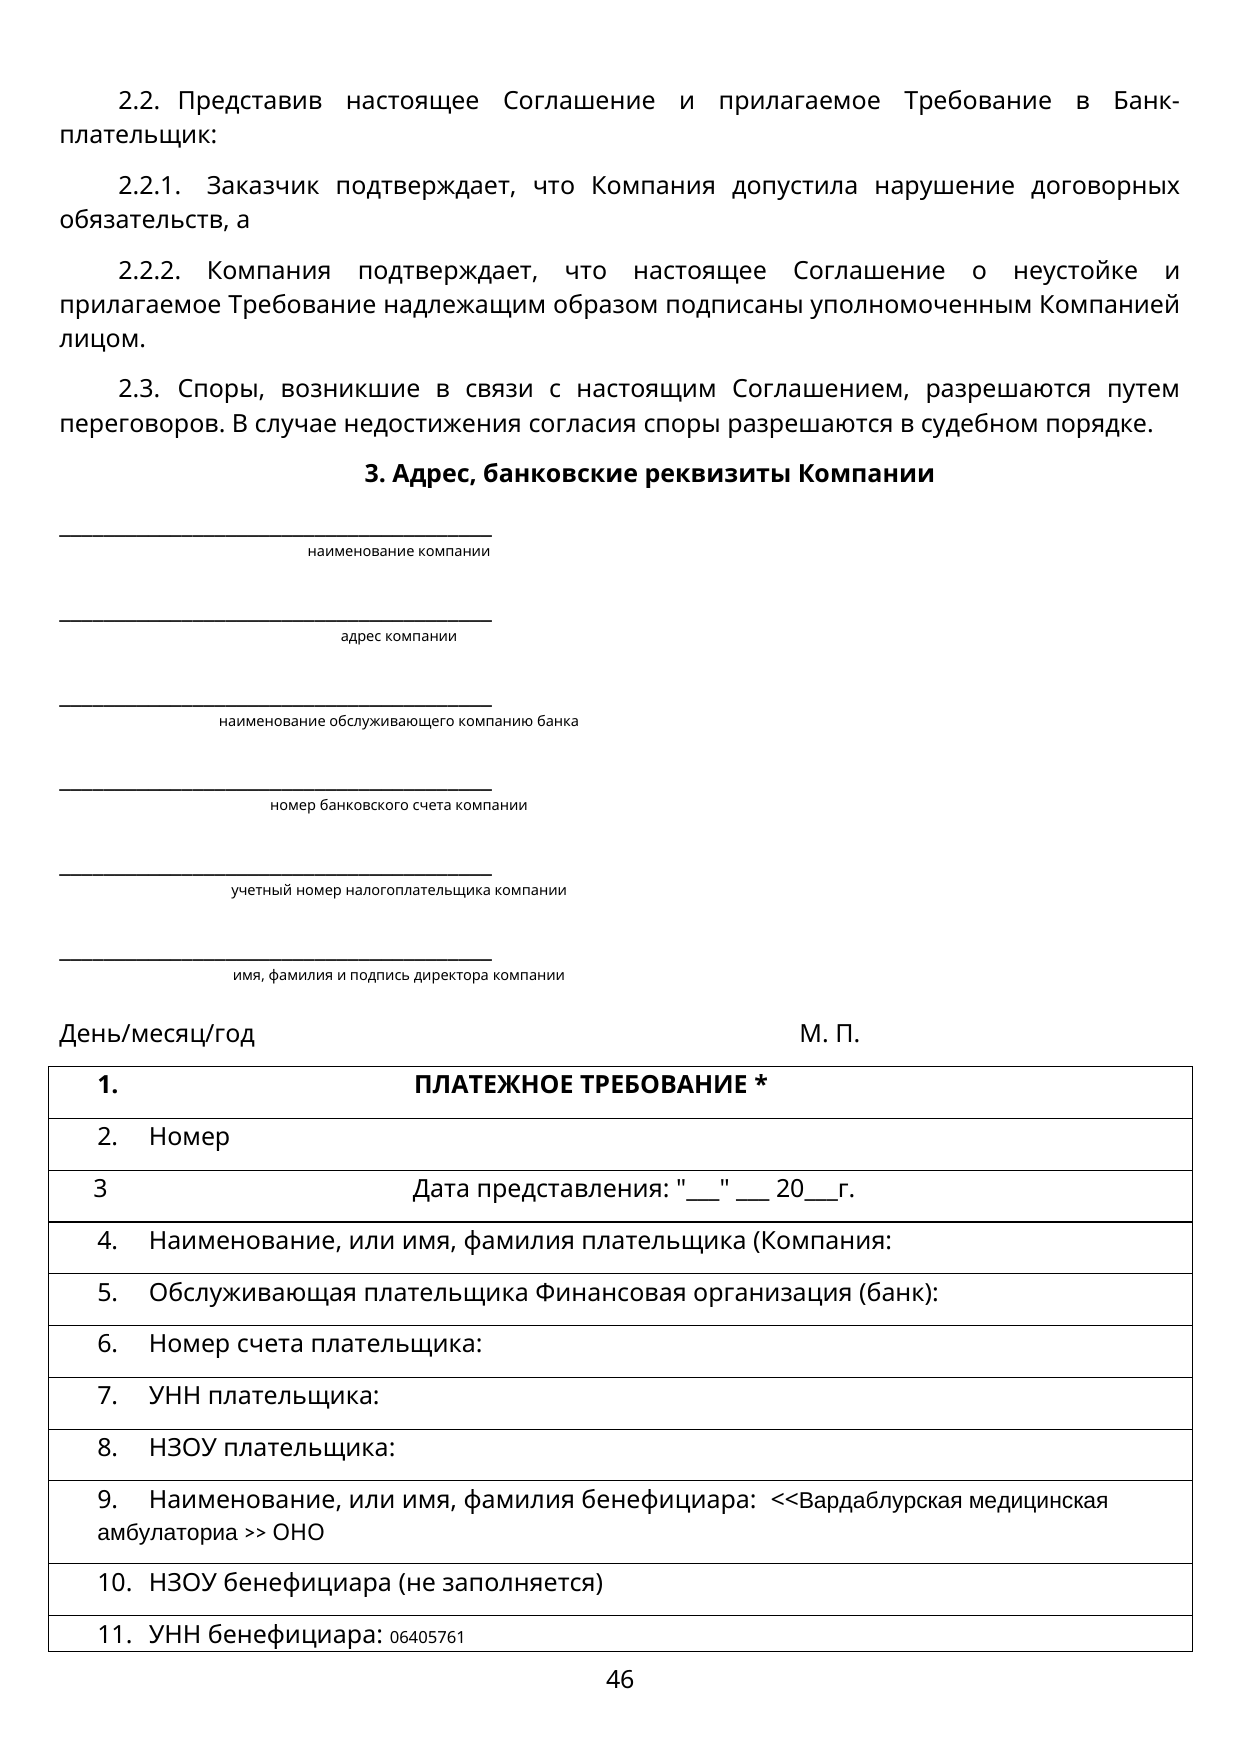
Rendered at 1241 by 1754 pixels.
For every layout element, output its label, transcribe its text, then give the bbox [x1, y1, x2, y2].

text наименование компании [59, 541, 738, 575]
text День/месяц/год М. П. [59, 1015, 1181, 1049]
table_cell 6. Номер счета плательщика: [49, 1326, 1192, 1377]
text 2.2.2. Компания подтверждает, что настоящее Соглашение о неустойке и прилагаемое Требование надлежащим образом подписаны уполномоченным Компанией лицом. [59, 252, 1181, 354]
text 2.3. Споры, возникшие в связи с настоящим Соглашением, разрешаются путем переговоров. В случае недостижения согласия споры разрешаются в судебном порядке. [59, 371, 1181, 439]
table_cell 7. УНН плательщика: [49, 1378, 1192, 1428]
table_cell 8. НЗОУ плательщика: [49, 1430, 1192, 1480]
text адрес компании [59, 626, 738, 659]
text наименование обслуживающего компанию банка [59, 710, 738, 744]
table_cell 5. Обслуживающая плательщика Финансовая организация (банк): [49, 1274, 1192, 1325]
table_cell 10. НЗОУ бенефициара (не заполняется) [49, 1564, 1192, 1615]
text _______________________________________ [59, 846, 1181, 880]
table_cell 11. УНН бенефициара: 06405761 [49, 1616, 1192, 1651]
text _______________________________________ [59, 507, 1181, 541]
text _______________________________________ [59, 676, 1181, 710]
text _______________________________________ [59, 591, 1181, 626]
table_cell 9. Наименование, или имя, фамилия бенефициара: <<Вардаблурская медицинская амбулаториа >> ОНО [49, 1481, 1192, 1563]
table_cell 3 Дата представления: "___" ___ 20___г. [49, 1171, 1192, 1221]
table_header 1. ПЛАТЕЖНОЕ ТРЕБОВАНИЕ * [49, 1067, 1192, 1118]
table_cell 2. Номер [49, 1119, 1192, 1170]
table_cell 4. Наименование, или имя, фамилия плательщика (Компания: [49, 1223, 1192, 1273]
text _______________________________________ [59, 761, 1181, 795]
text 2.2.1. Заказчик подтверждает, что Компания допустила нарушение договорных обязательств, а [59, 167, 1181, 236]
text имя, фамилия и подпись директора компании [59, 965, 738, 999]
text 3. Адрес, банковские реквизиты Компании [59, 456, 1181, 490]
text учетный номер налогоплательщика компании [59, 880, 738, 914]
text 2.2. Представив настоящее Соглашение и прилагаемое Требование в Банк-плательщик: [59, 83, 1181, 151]
text _______________________________________ [59, 931, 1181, 965]
text номер банковского счета компании [59, 795, 738, 829]
